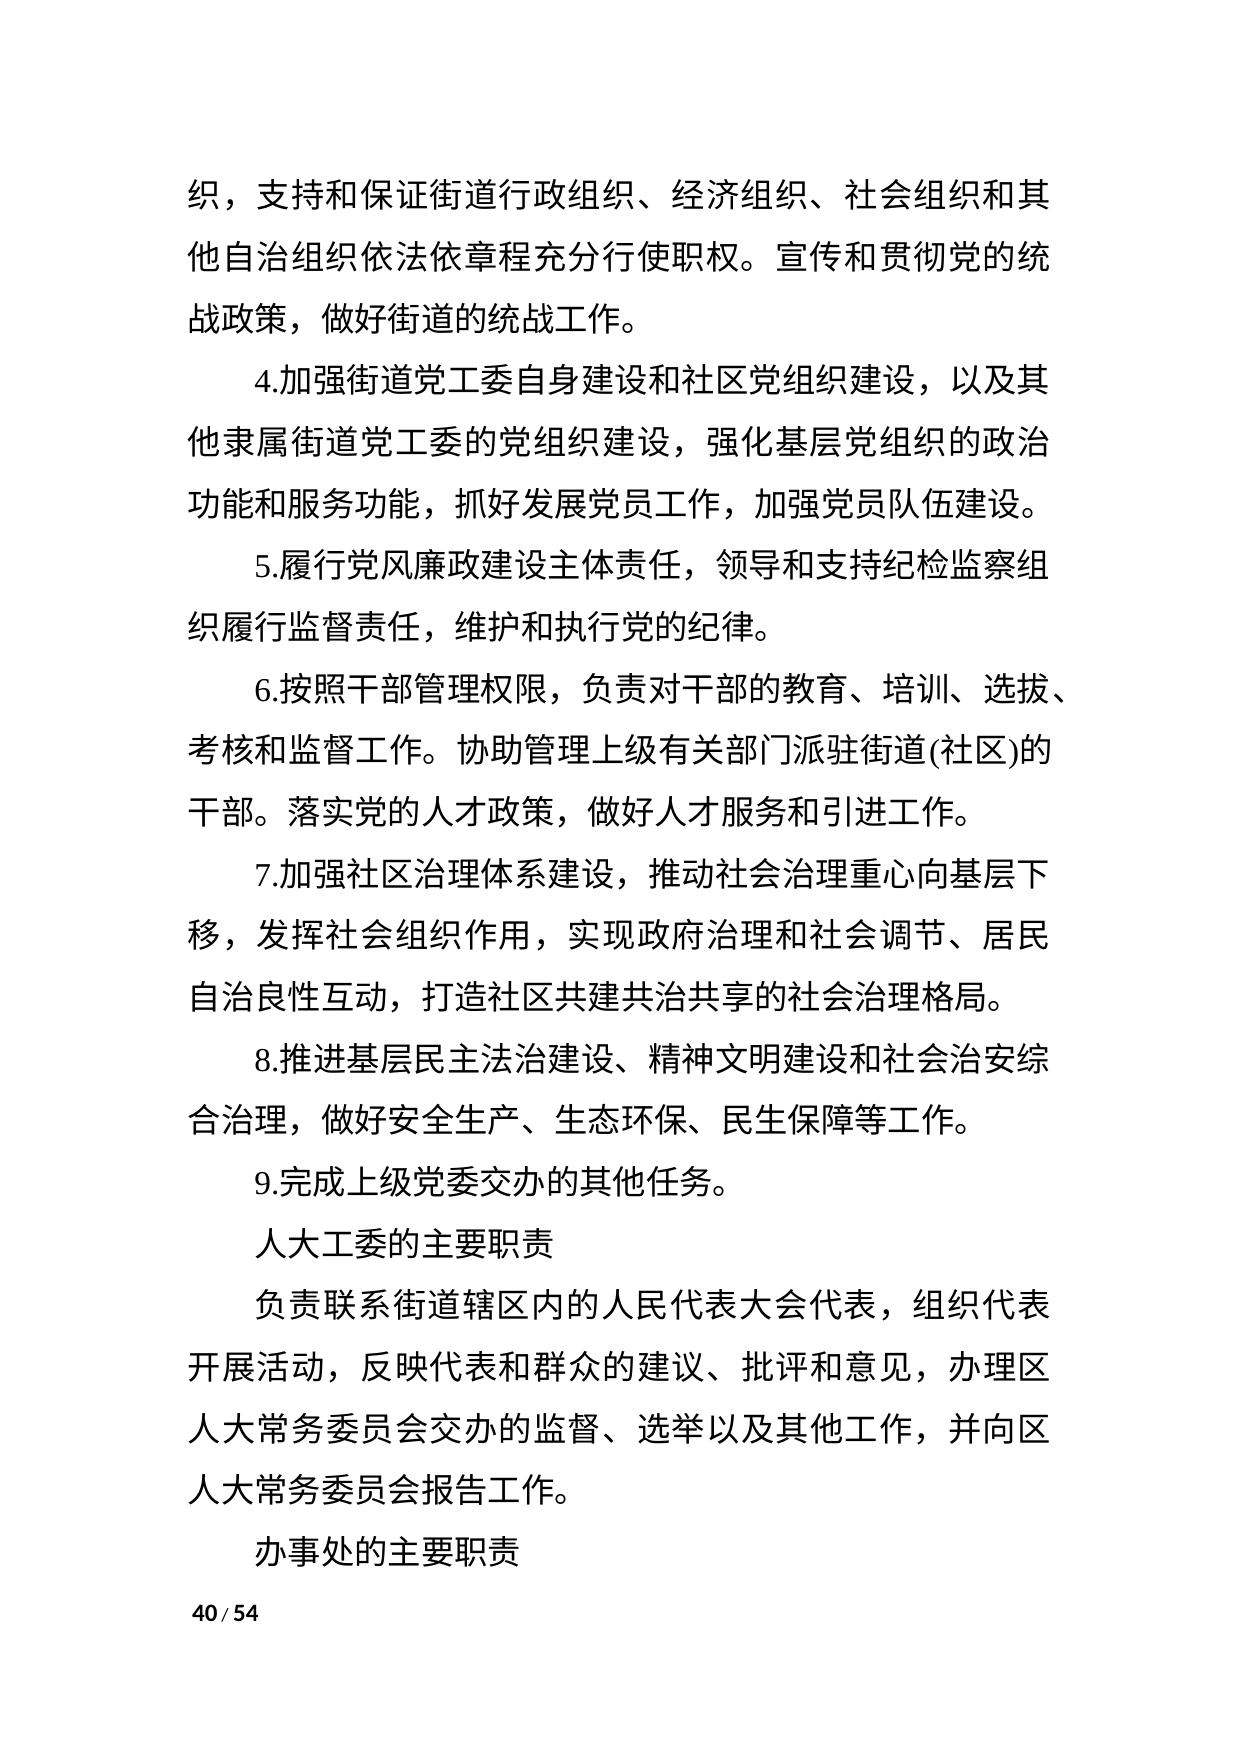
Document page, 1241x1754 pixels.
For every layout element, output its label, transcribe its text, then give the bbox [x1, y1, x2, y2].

text 6.按照干部管理权限，负责对干部的教育、培训、选拔、考核和监督工作。协助管理上级有关部门派驻街道(社区)的干部。落实党的人才政策，做好人才服务和引进工作。 [187, 652, 1053, 837]
text 4.加强街道党工委自身建设和社区党组织建设，以及其他隶属街道党工委的党组织建设，强化基层党组织的政治功能和服务功能，抓好发展党员工作，加强党员队伍建设。 [187, 343, 1053, 528]
text 办事处的主要职责 [187, 1515, 1053, 1577]
text 7.加强社区治理体系建设，推动社会治理重心向基层下移，发挥社会组织作用，实现政府治理和社会调节、居民自治良性互动，打造社区共建共治共享的社会治理格局。 [187, 837, 1053, 1022]
text 8.推进基层民主法治建设、精神文明建设和社会治安综合治理，做好安全生产、生态环保、民生保障等工作。 [187, 1022, 1053, 1145]
text 5.履行党风廉政建设主体责任，领导和支持纪检监察组织履行监督责任，维护和执行党的纪律。 [187, 528, 1053, 652]
text 9.完成上级党委交办的其他任务。 [187, 1145, 1053, 1207]
text 人大工委的主要职责 [187, 1207, 1053, 1268]
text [187, 158, 1053, 343]
text 负责联系街道辖区内的人民代表大会代表，组织代表开展活动，反映代表和群众的建议、批评和意见，办理区人大常务委员会交办的监督、选举以及其他工作，并向区人大常务委员会报告工作。 [187, 1268, 1053, 1515]
